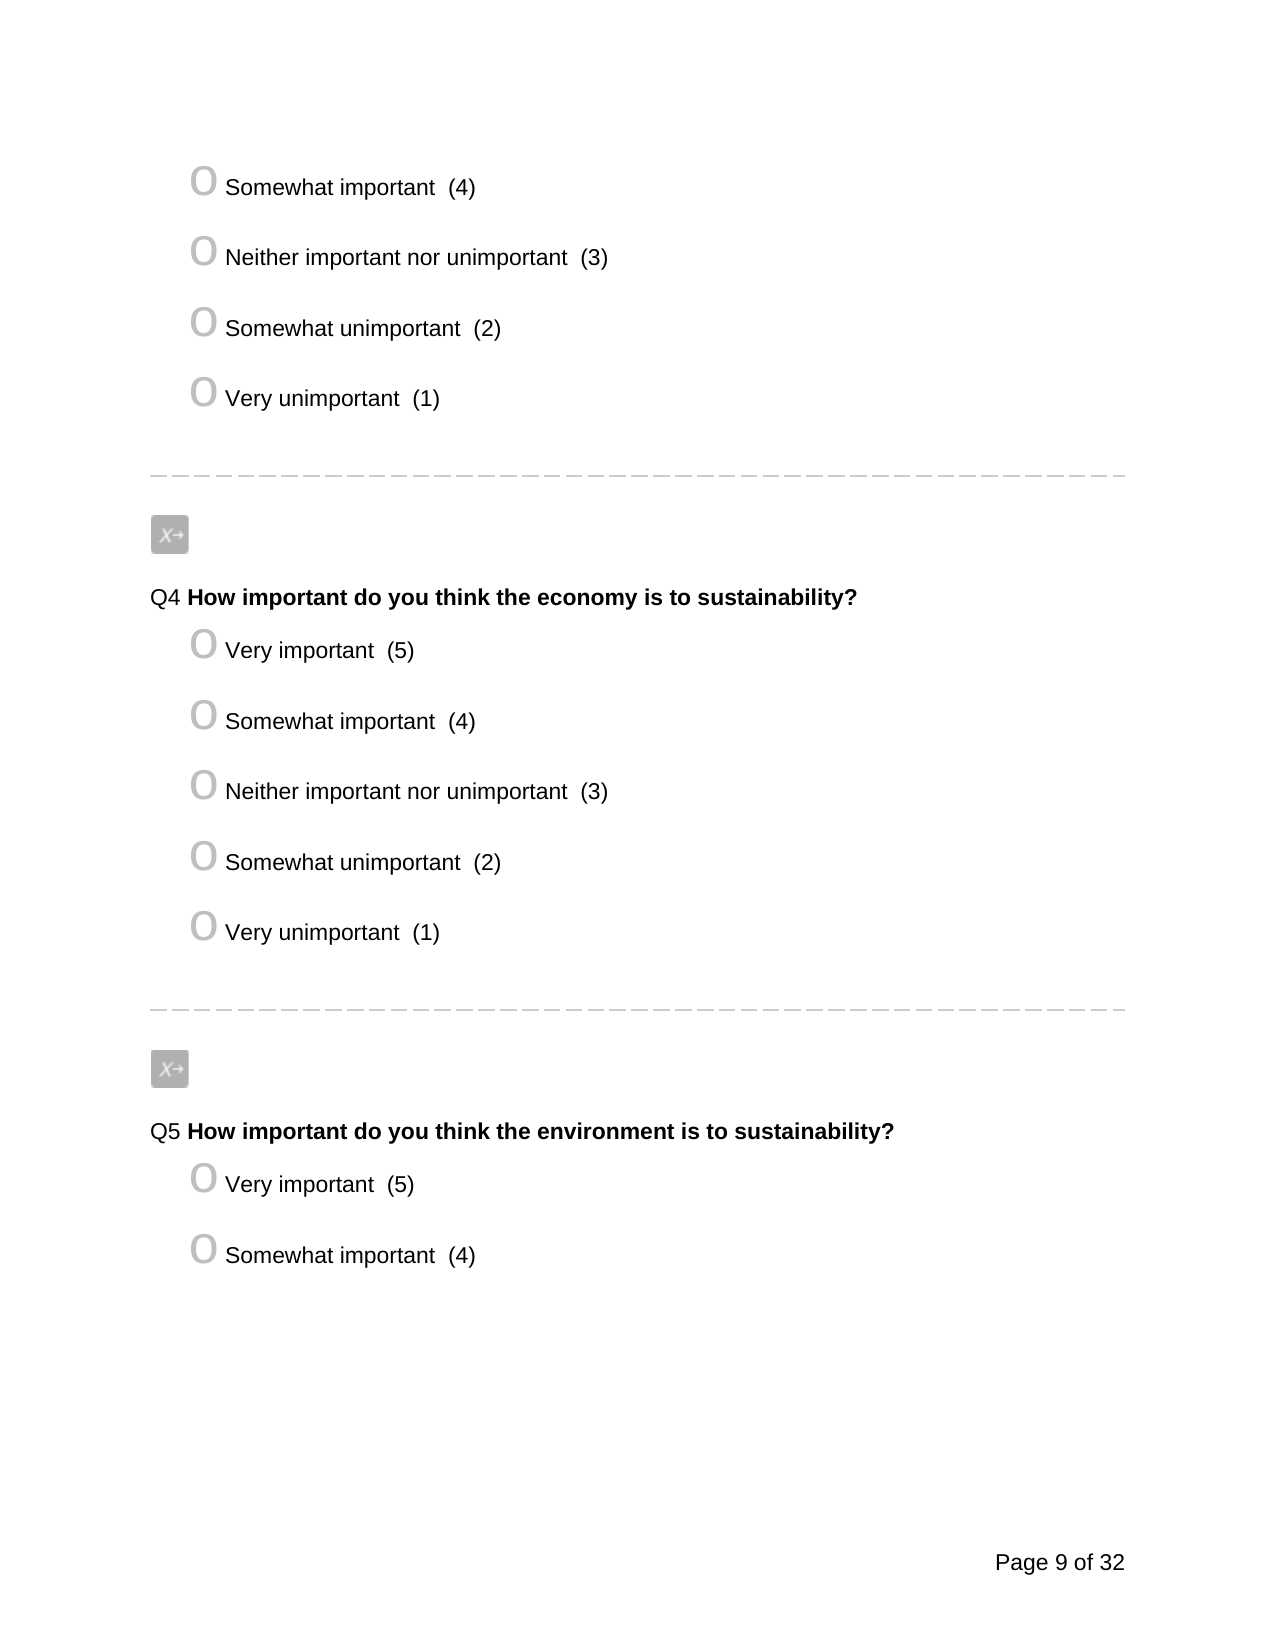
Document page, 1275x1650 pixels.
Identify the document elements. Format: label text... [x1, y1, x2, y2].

list Very unimportant (1) [187, 896, 1125, 957]
list Somewhat important (4) [187, 150, 1125, 211]
list Somewhat unimportant (2) [187, 291, 1125, 352]
text Q5 How important do you think the environment is to sustainability? [150, 1118, 1125, 1144]
list Neither important nor unimportant (3) [187, 221, 1125, 282]
list Neither important nor unimportant (3) [187, 755, 1125, 816]
list Very important (5) [187, 1148, 1125, 1209]
list Somewhat important (4) [187, 1218, 1125, 1280]
list Very important (5) [187, 614, 1125, 675]
text Q4 How important do you think the economy is to sustainability? [150, 583, 1125, 610]
picture [151, 515, 189, 554]
list Somewhat important (4) [187, 684, 1125, 746]
picture [151, 1050, 189, 1088]
list Somewhat unimportant (2) [187, 825, 1125, 887]
list Very unimportant (1) [187, 362, 1125, 423]
